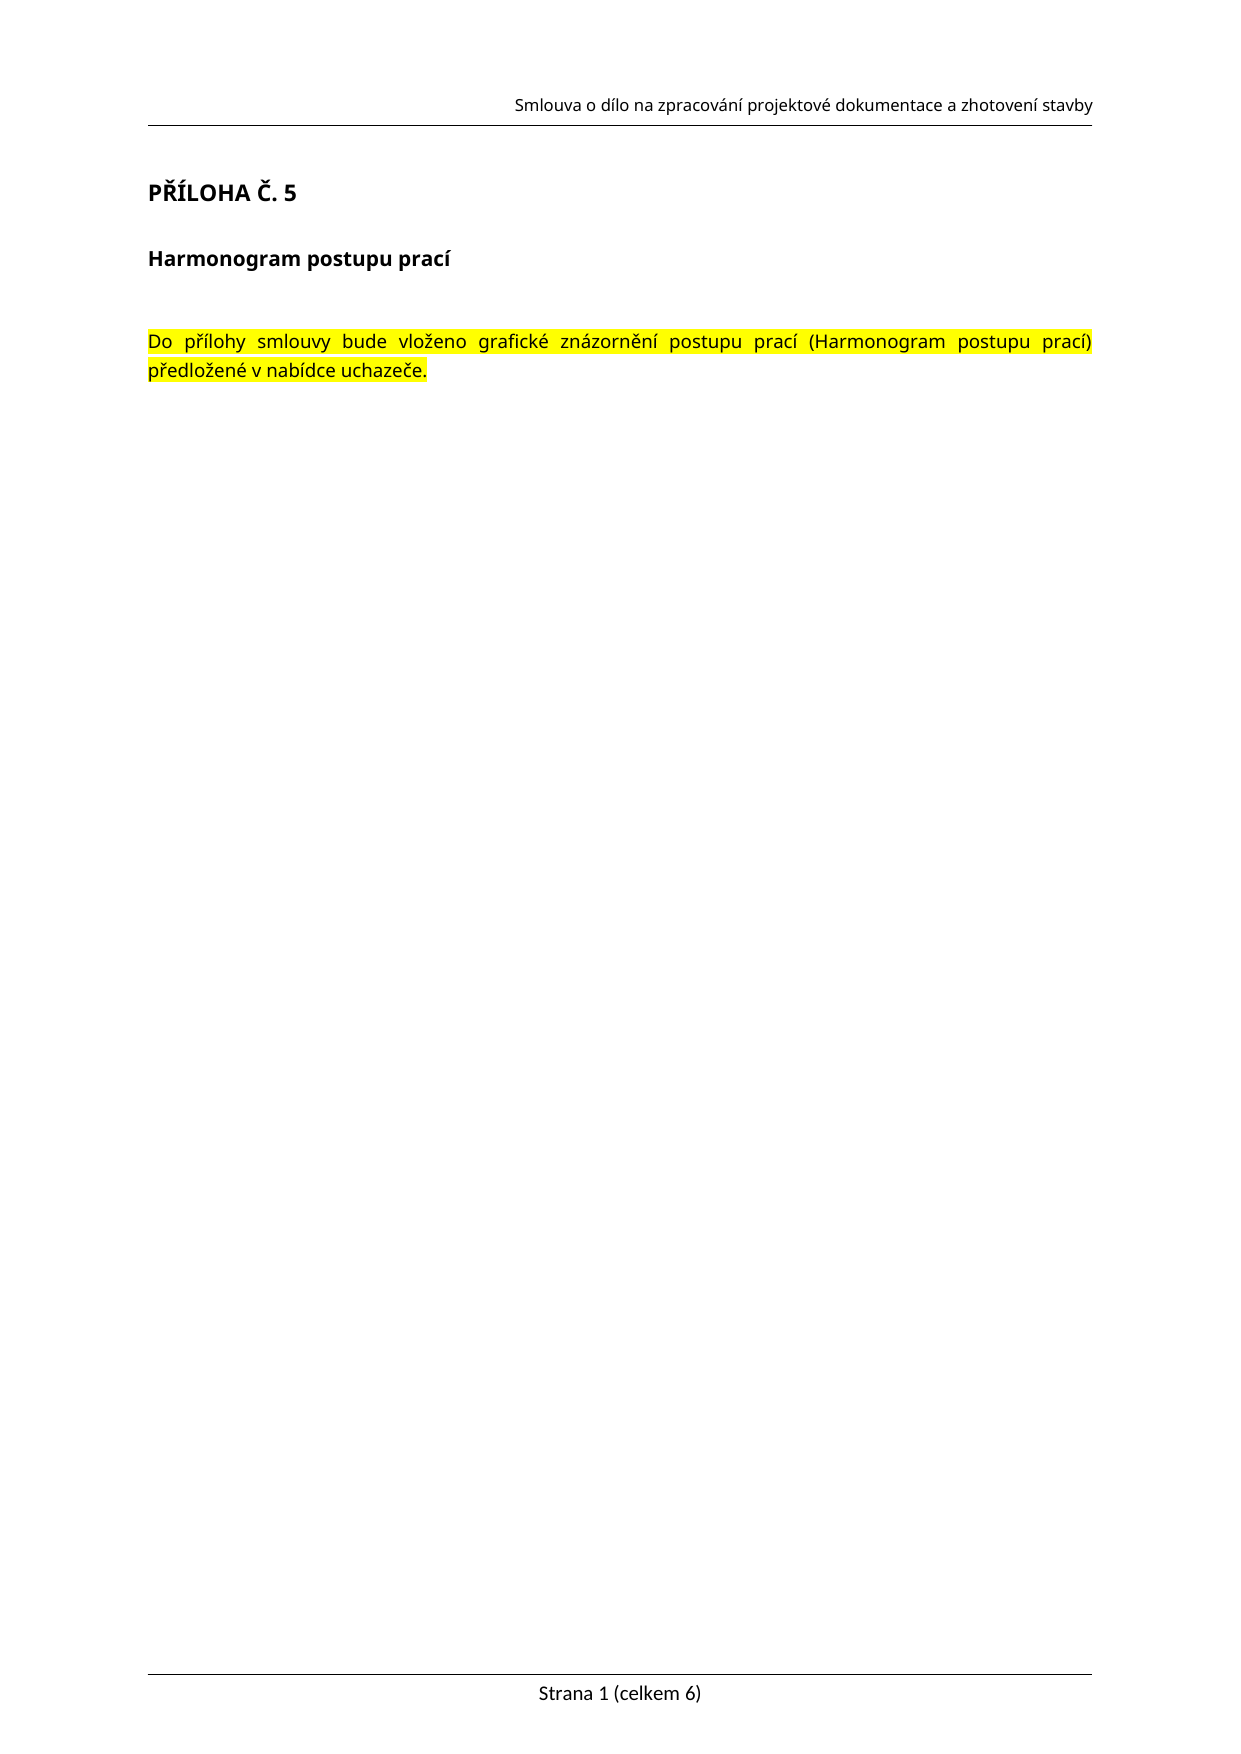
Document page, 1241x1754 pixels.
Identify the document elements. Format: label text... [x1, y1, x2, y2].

text Harmonogram postupu prací [148, 244, 1092, 273]
text Do přílohy smlouvy bude vloženo grafické znázornění postupu prací (Harmonogram postupu prací) předložené v nabídce uchazeče. [148, 354, 1092, 382]
text Příloha č. 5 [148, 177, 1092, 208]
